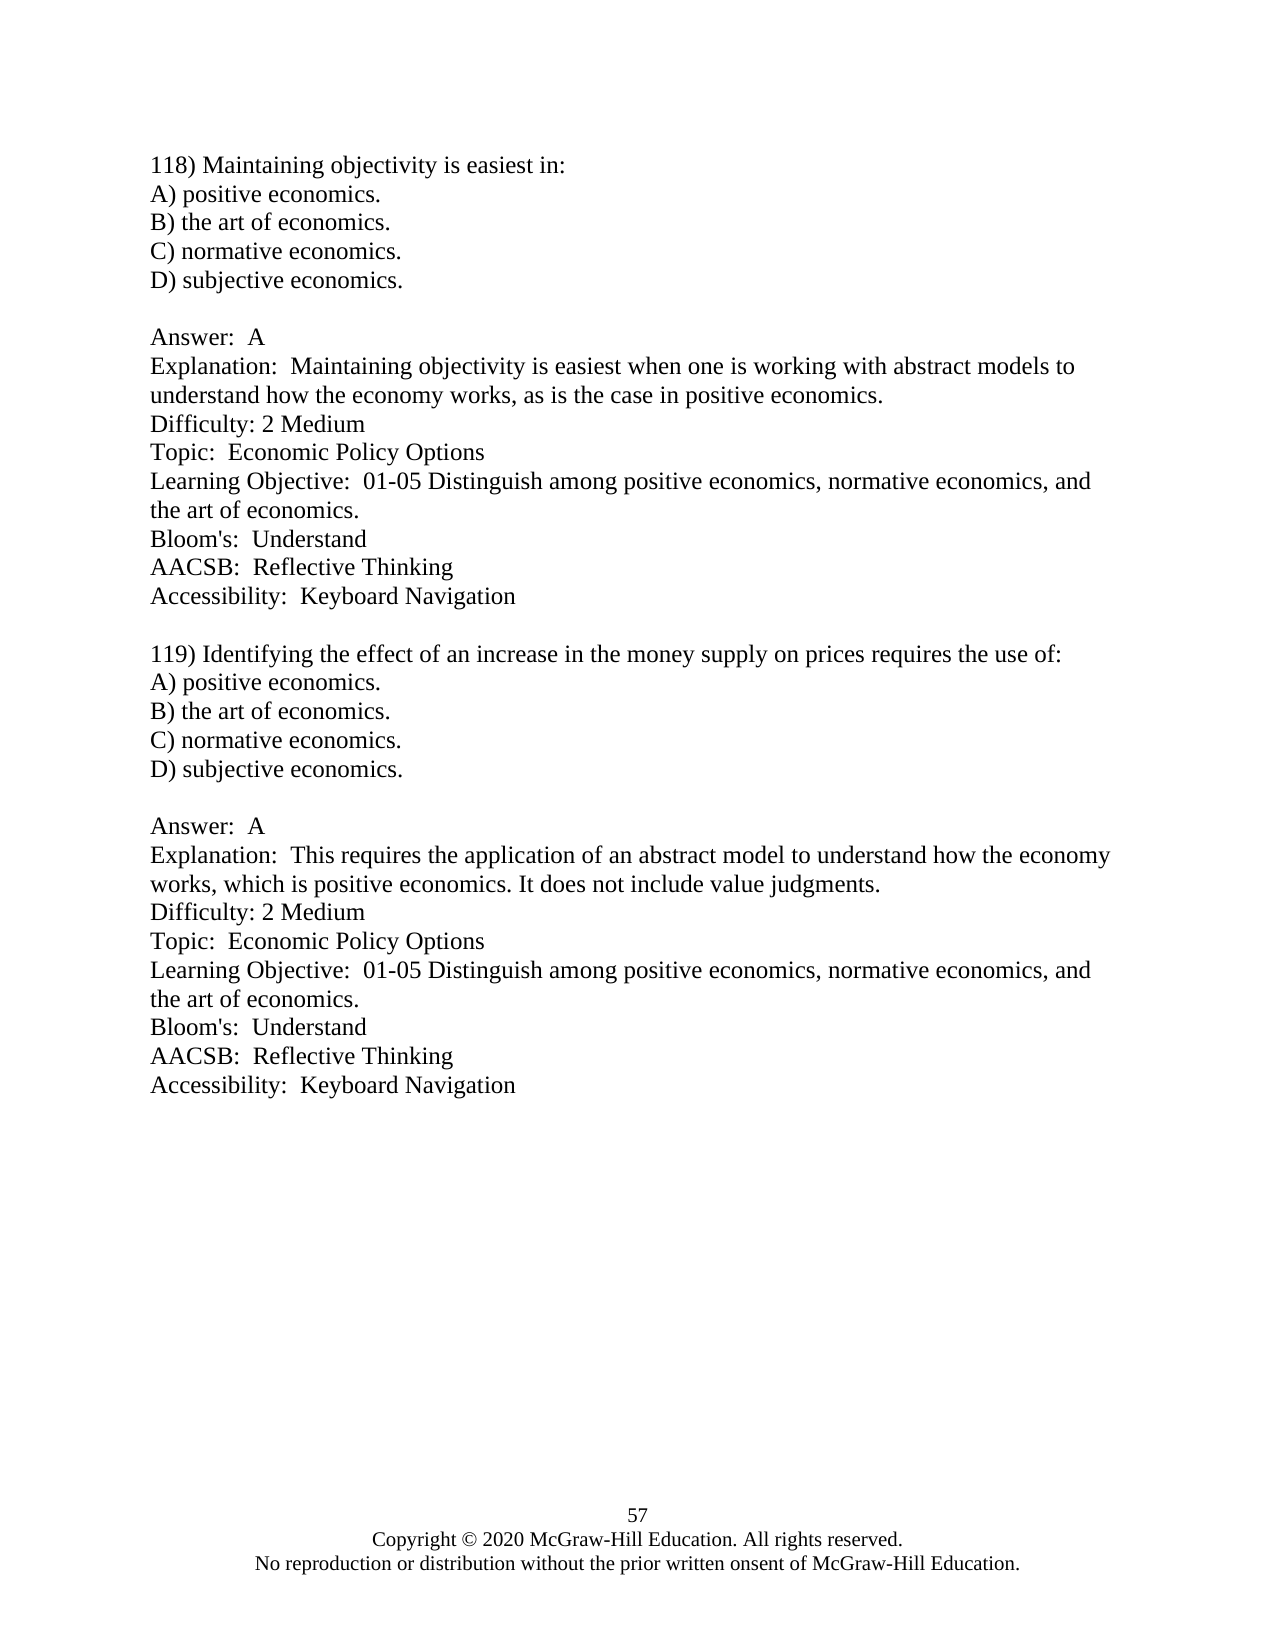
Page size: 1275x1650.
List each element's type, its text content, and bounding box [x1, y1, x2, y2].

text Bloom's: Understand [150, 524, 1125, 552]
text A) positive economics. [150, 179, 1125, 207]
text Answer: A [150, 322, 1125, 351]
text C) normative economics. [150, 236, 1125, 265]
text B) the art of economics. [150, 207, 1125, 236]
text 119) Identifying the effect of an increase in the money supply on prices requires the use of: [150, 639, 1125, 667]
text AACSB: Reflective Thinking [150, 552, 1125, 581]
text Explanation: Maintaining objectivity is easiest when one is working with abstract models to understand how the economy works, as is the case in positive economics. [150, 351, 1125, 409]
text Accessibility: Keyboard Navigation [150, 581, 1125, 610]
text A) positive economics. [150, 667, 1125, 696]
text D) subjective economics. [150, 265, 1125, 294]
text Topic: Economic Policy Options [150, 926, 1125, 955]
text Difficulty: 2 Medium [150, 897, 1125, 926]
text Answer: A [150, 811, 1125, 840]
text 118) Maintaining objectivity is easiest in: [150, 150, 1125, 179]
text Difficulty: 2 Medium [150, 409, 1125, 437]
text B) the art of economics. [150, 696, 1125, 725]
text AACSB: Reflective Thinking [150, 1041, 1125, 1070]
text Bloom's: Understand [150, 1012, 1125, 1041]
text Explanation: This requires the application of an abstract model to understand how the economy works, which is positive economics. It does not include value judgments. [150, 840, 1125, 897]
text C) normative economics. [150, 725, 1125, 754]
text Accessibility: Keyboard Navigation [150, 1070, 1125, 1099]
text Learning Objective: 01-05 Distinguish among positive economics, normative economics, and the art of economics. [150, 466, 1125, 524]
text D) subjective economics. [150, 754, 1125, 782]
text Learning Objective: 01-05 Distinguish among positive economics, normative economics, and the art of economics. [150, 955, 1125, 1012]
text Topic: Economic Policy Options [150, 437, 1125, 466]
